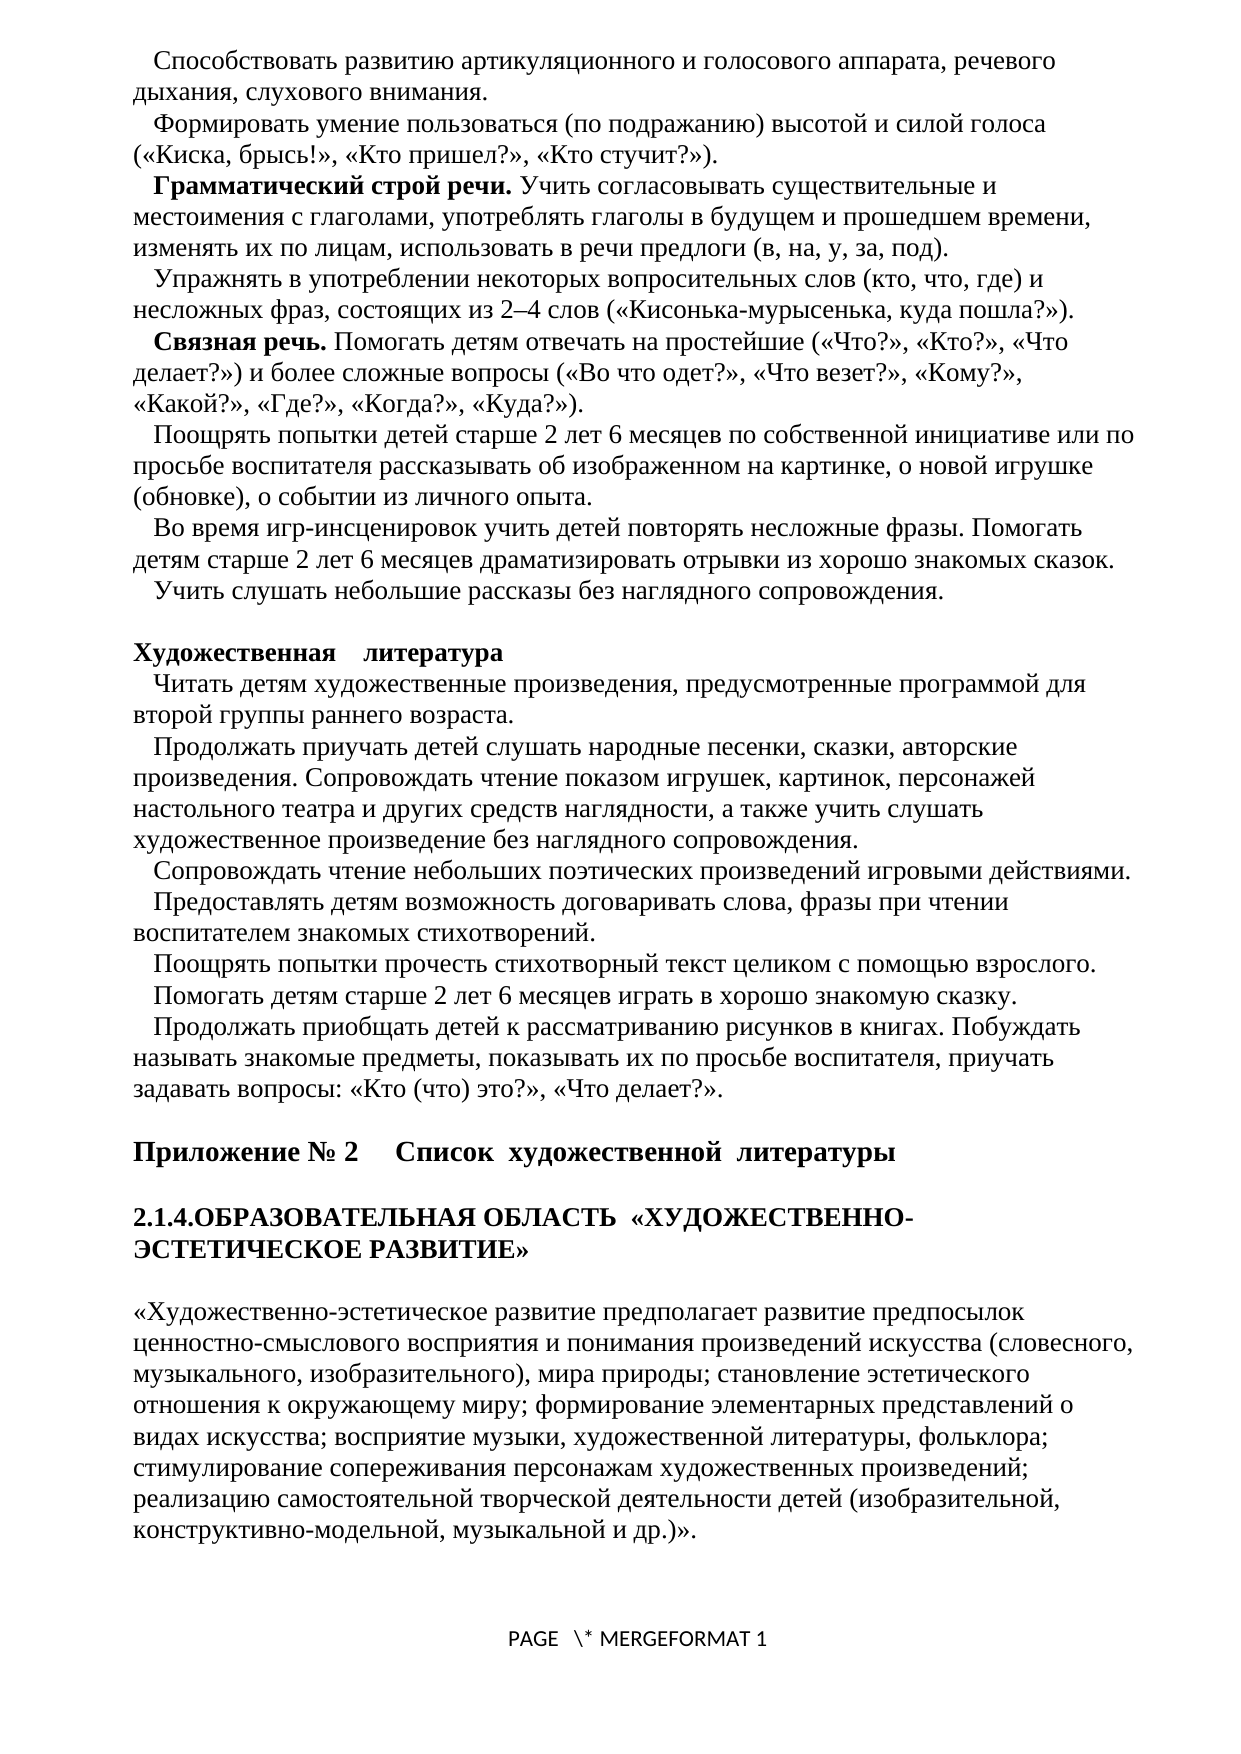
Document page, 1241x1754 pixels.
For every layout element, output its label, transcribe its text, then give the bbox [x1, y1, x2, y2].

text Учить слушать небольшие рассказы без наглядного сопровождения. [133, 574, 1137, 605]
text Сопровождать чтение небольших поэтических произведений игровыми действиями. [133, 854, 1137, 885]
text Продолжать приучать детей слушать народные песенки, сказки, авторские произведения. Сопровождать чтение показом игрушек, картинок, персонажей настольного театра и других средств наглядности, а также учить слушать художественное произведение без наглядного сопровождения. [133, 729, 1137, 854]
text Художественная литература [133, 636, 1137, 667]
text Приложение № 2 Список художественной литературы [133, 1134, 1137, 1168]
text Предоставлять детям возможность договаривать слова, фразы при чтении воспитателем знакомых стихотворений. [133, 885, 1137, 948]
text Поощрять попытки прочесть стихотворный текст целиком с помощью взрослого. [133, 948, 1137, 979]
text Способствовать развитию артикуляционного и голосового аппарата, речевого дыхания, слухового внимания. [133, 44, 1137, 107]
text «Художественно-эстетическое развитие предполагает развитие предпосылок ценностно-смыслового восприятия и понимания произведений искусства (словесного, музыкального, изобразительного), мира природы; становление эстетического отношения к окружающему миру; формирование элементарных представлений о видах искусства; восприятие музыки, художественной литературы, фольклора; стимулирование сопереживания персонажам художественных произведений; реализацию самостоятельной творческой деятельности детей (изобразительной, конструктивно-модельной, музыкальной и др.)». [133, 1295, 1137, 1544]
text Грамматический строй речи. Учить согласовывать существительные и местоимения с глаголами, употреблять глаголы в будущем и прошедшем времени, изменять их по лицам, использовать в речи предлоги (в, на, у, за, под). [133, 169, 1137, 262]
text Связная речь. Помогать детям отвечать на простейшие («Что?», «Кто?», «Что делает?») и более сложные вопросы («Во что одет?», «Что везет?», «Кому?», «Какой?», «Где?», «Когда?», «Куда?»). [133, 325, 1137, 418]
text Упражнять в употреблении некоторых вопросительных слов (кто, что, где) и несложных фраз, состоящих из 2–4 слов («Кисонька-мурысенька, куда пошла?»). [133, 262, 1137, 325]
text Продолжать приобщать детей к рассматриванию рисунков в книгах. Побуждать называть знакомые предметы, показывать их по просьбе воспитателя, приучать задавать вопросы: «Кто (что) это?», «Что делает?». [133, 1010, 1137, 1103]
text Формировать умение пользоваться (по подражанию) высотой и силой голоса («Киска, брысь!», «Кто пришел?», «Кто стучит?»). [133, 107, 1137, 169]
text Поощрять попытки детей старше 2 лет 6 месяцев по собственной инициативе или по просьбе воспитателя рассказывать об изображенном на картинке, о новой игрушке (обновке), о событии из личного опыта. [133, 418, 1137, 512]
text Во время игр-инсценировок учить детей повторять несложные фразы. Помогать детям старше 2 лет 6 месяцев драматизировать отрывки из хорошо знакомых сказок. [133, 512, 1137, 574]
text Помогать детям старше 2 лет 6 месяцев играть в хорошо знакомую сказку. [133, 979, 1137, 1010]
text Читать детям художественные произведения, предусмотренные программой для второй группы раннего возраста. [133, 667, 1137, 729]
text 2.1.4.ОБРАЗОВАТЕЛЬНАЯ ОБЛАСТЬ «ХУДОЖЕСТВЕННО-ЭСТЕТИЧЕСКОЕ РАЗВИТИЕ» [133, 1202, 1137, 1264]
